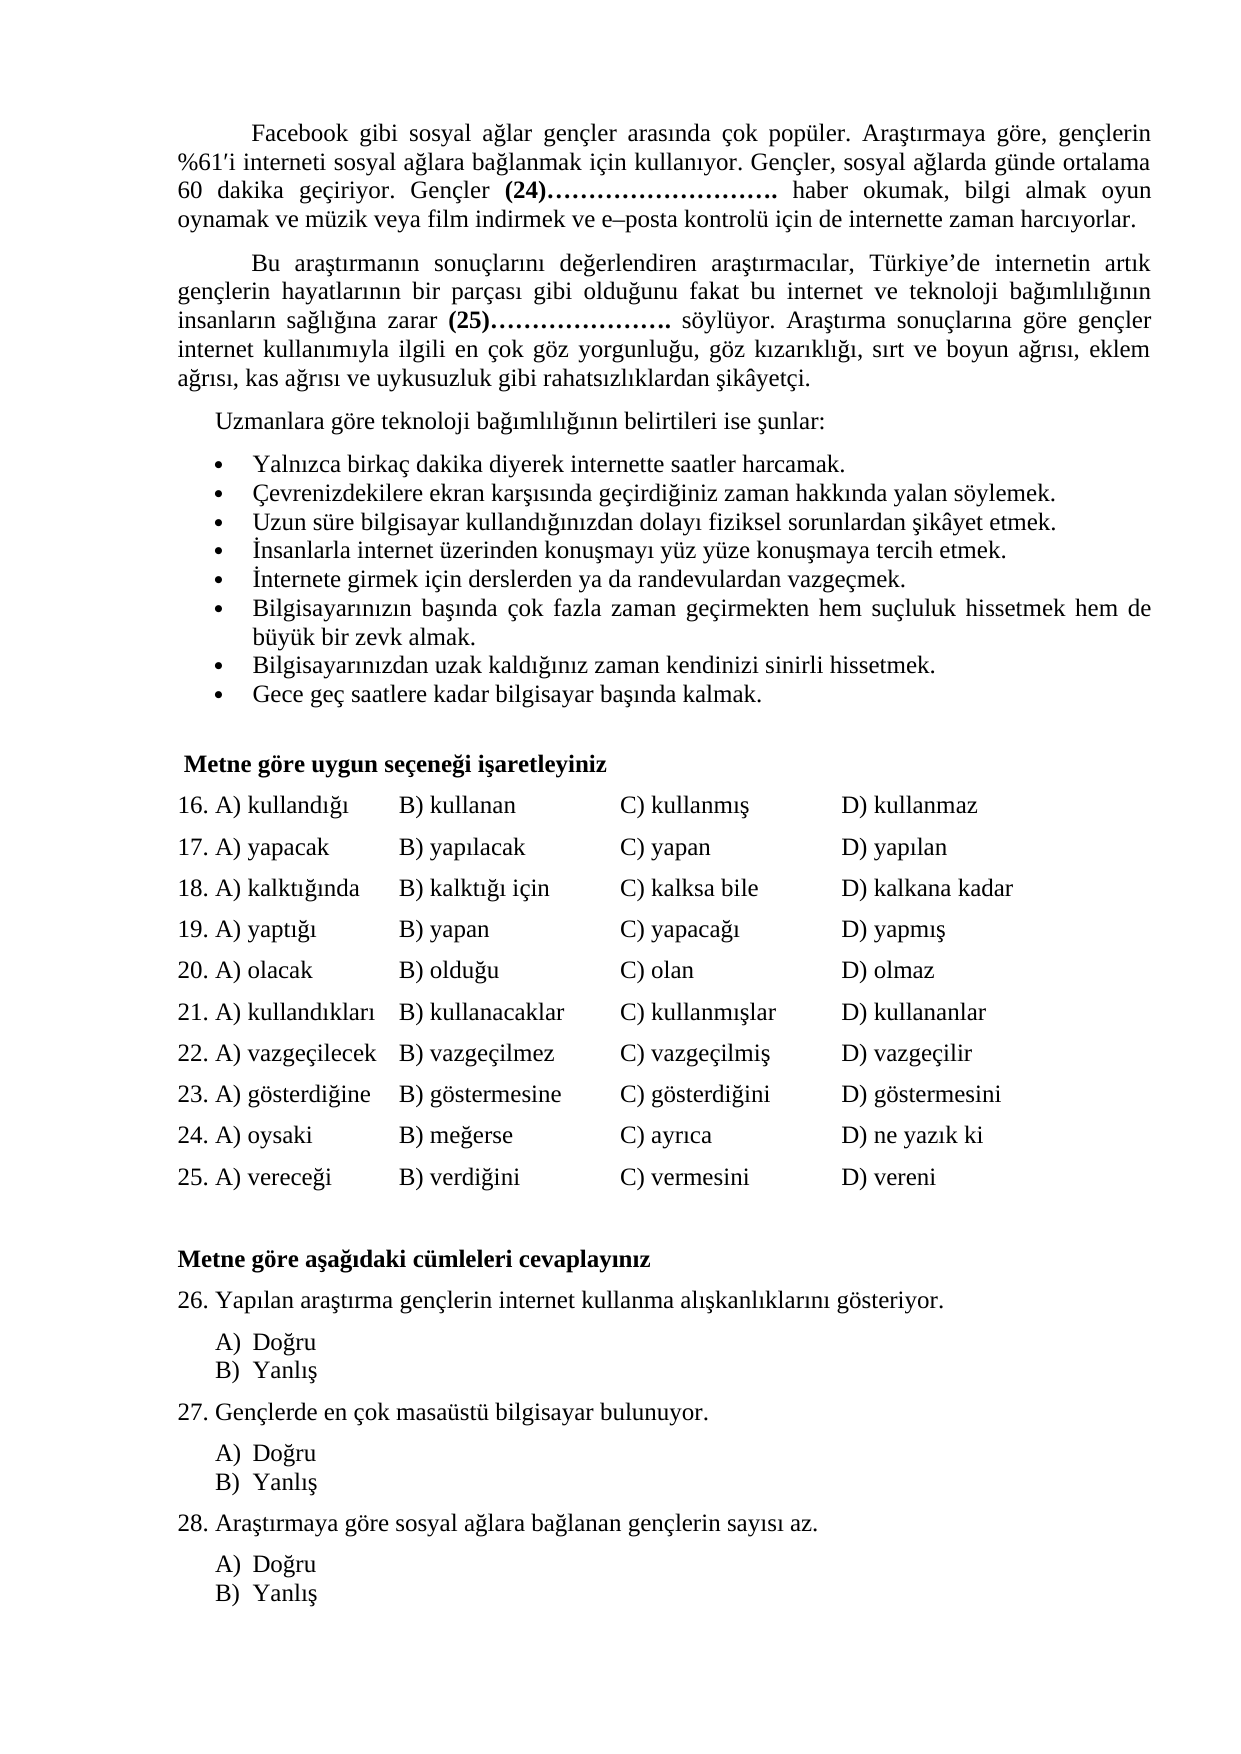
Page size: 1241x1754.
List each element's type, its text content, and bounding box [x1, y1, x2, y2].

list Doğru [215, 1327, 1152, 1356]
list Yanlış [215, 1356, 1152, 1384]
list İnsanlarla internet üzerinden konuşmayı yüz yüze konuşmaya tercih etmek. [215, 536, 1152, 564]
text 24. A) oysaki B) meğerse C) ayrıca D) ne yazık ki [177, 1121, 1152, 1149]
list Doğru [215, 1549, 1152, 1578]
text 16. A) kullandığı B) kullanan C) kullanmış D) kullanmaz [177, 791, 1152, 819]
list Bilgisayarınızın başında çok fazla zaman geçirmekten hem suçluluk hissetmek hem de büyük bir zevk almak. [215, 593, 1152, 651]
text 23. A) gösterdiğine B) göstermesine C) gösterdiğini D) göstermesini [177, 1079, 1152, 1108]
list Yalnızca birkaç dakika diyerek internette saatler harcamak. [215, 449, 1152, 478]
text 20. A) olacak B) olduğu C) olan D) olmaz [177, 956, 1152, 984]
list Çevrenizdekilere ekran karşısında geçirdiğiniz zaman hakkında yalan söylemek. [215, 478, 1152, 507]
list Yanlış [215, 1578, 1152, 1607]
list Uzun süre bilgisayar kullandığınızdan dolayı fiziksel sorunlardan şikâyet etmek. [215, 507, 1152, 536]
text 17. A) yapacak B) yapılacak C) yapan D) yapılan [177, 832, 1152, 861]
list Yanlış [215, 1467, 1152, 1496]
text 27. Gençlerde en çok masaüstü bilgisayar bulunuyor. [177, 1397, 1152, 1426]
text 28. Araştırmaya göre sosyal ağlara bağlanan gençlerin sayısı az. [177, 1508, 1152, 1537]
text Facebook gibi sosyal ağlar gençler arasında çok popüler. Araştırmaya göre, gençlerin %61′i interneti sosyal ağlara bağlanmak için kullanıyor. Gençler, sosyal ağlarda günde ortalama 60 dakika geçiriyor. Gençler (24)………………………. haber okumak, bilgi almak oyun oynamak ve müzik veya film indirmek ve e–posta kontrolü için de internette zaman harcıyorlar. [177, 118, 1152, 233]
list Bilgisayarınızdan uzak kaldığınız zaman kendinizi sinirli hissetmek. [215, 651, 1152, 679]
text 22. A) vazgeçilecek B) vazgeçilmez C) vazgeçilmiş D) vazgeçilir [177, 1038, 1152, 1067]
text 21. A) kullandıkları B) kullanacaklar C) kullanmışlar D) kullananlar [177, 997, 1152, 1026]
list Doğru [215, 1438, 1152, 1467]
text Metne göre uygun seçeneği işaretleyiniz [177, 749, 1152, 778]
text 25. A) vereceği B) verdiğini C) vermesini D) vereni [177, 1162, 1152, 1191]
text 19. A) yaptığı B) yapan C) yapacağı D) yapmış [177, 914, 1152, 943]
list İnternete girmek için derslerden ya da randevulardan vazgeçmek. [215, 564, 1152, 593]
text Bu araştırmanın sonuçlarını değerlendiren araştırmacılar, Türkiye’de internetin artık gençlerin hayatlarının bir parçası gibi olduğunu fakat bu internet ve teknoloji bağımlılığının insanların sağlığına zarar (25)…………………. söylüyor. Araştırma sonuçlarına göre gençler internet kullanımıyla ilgili en çok göz yorgunluğu, göz kızarıklığı, sırt ve boyun ağrısı, eklem ağrısı, kas ağrısı ve uykusuzluk gibi rahatsızlıklardan şikâyetçi. [177, 248, 1152, 391]
text 26. Yapılan araştırma gençlerin internet kullanma alışkanlıklarını gösteriyor. [177, 1286, 1152, 1314]
text 18. A) kalktığında B) kalktığı için C) kalksa bile D) kalkana kadar [177, 873, 1152, 902]
text Metne göre aşağıdaki cümleleri cevaplayınız [177, 1244, 1152, 1273]
list Gece geç saatlere kadar bilgisayar başında kalmak. [215, 679, 1152, 708]
text Uzmanlara göre teknoloji bağımlılığının belirtileri ise şunlar: [177, 406, 1152, 435]
